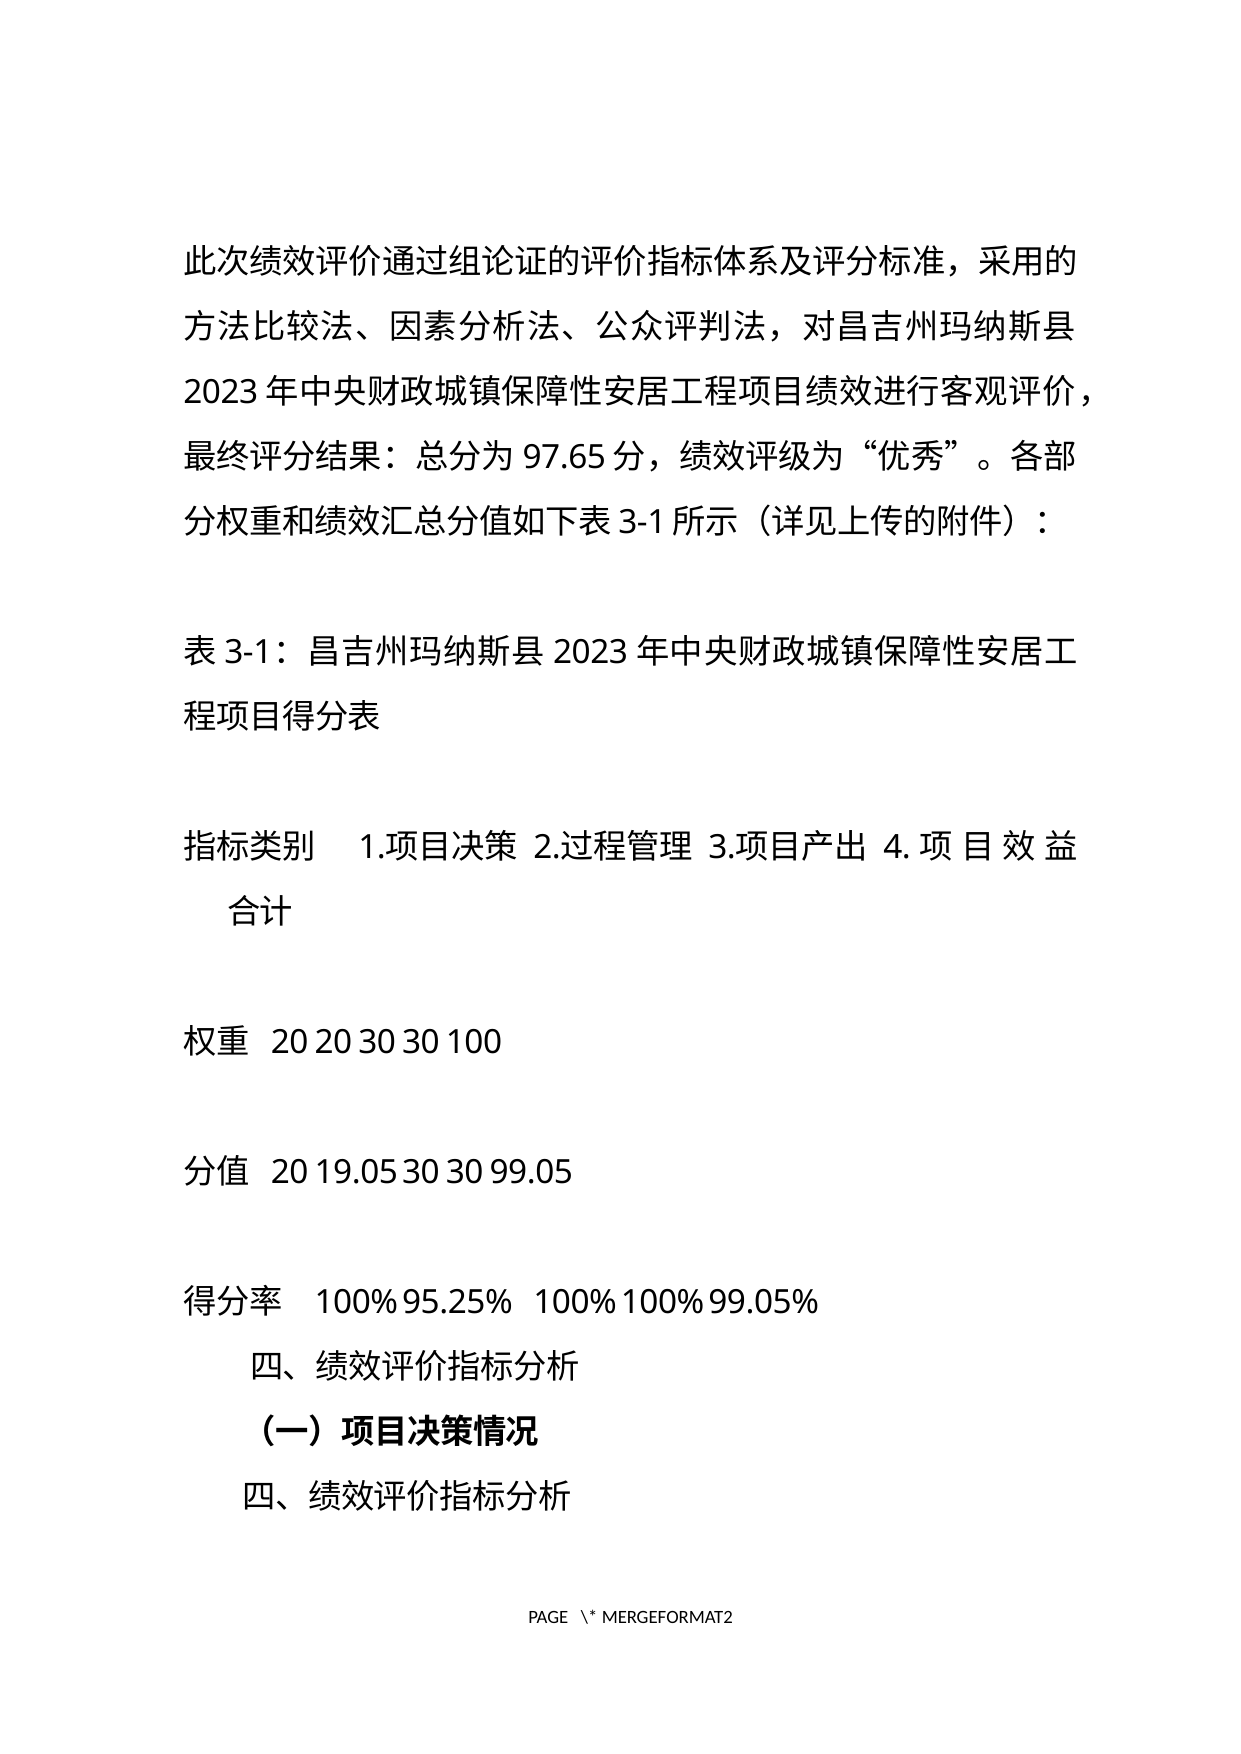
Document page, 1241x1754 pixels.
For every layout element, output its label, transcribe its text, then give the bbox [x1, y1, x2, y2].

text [183, 1462, 1078, 1527]
text （一）项目决策情况 [183, 1397, 1078, 1462]
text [183, 162, 1078, 1332]
text 四、绩效评价指标分析 [183, 1332, 1078, 1397]
